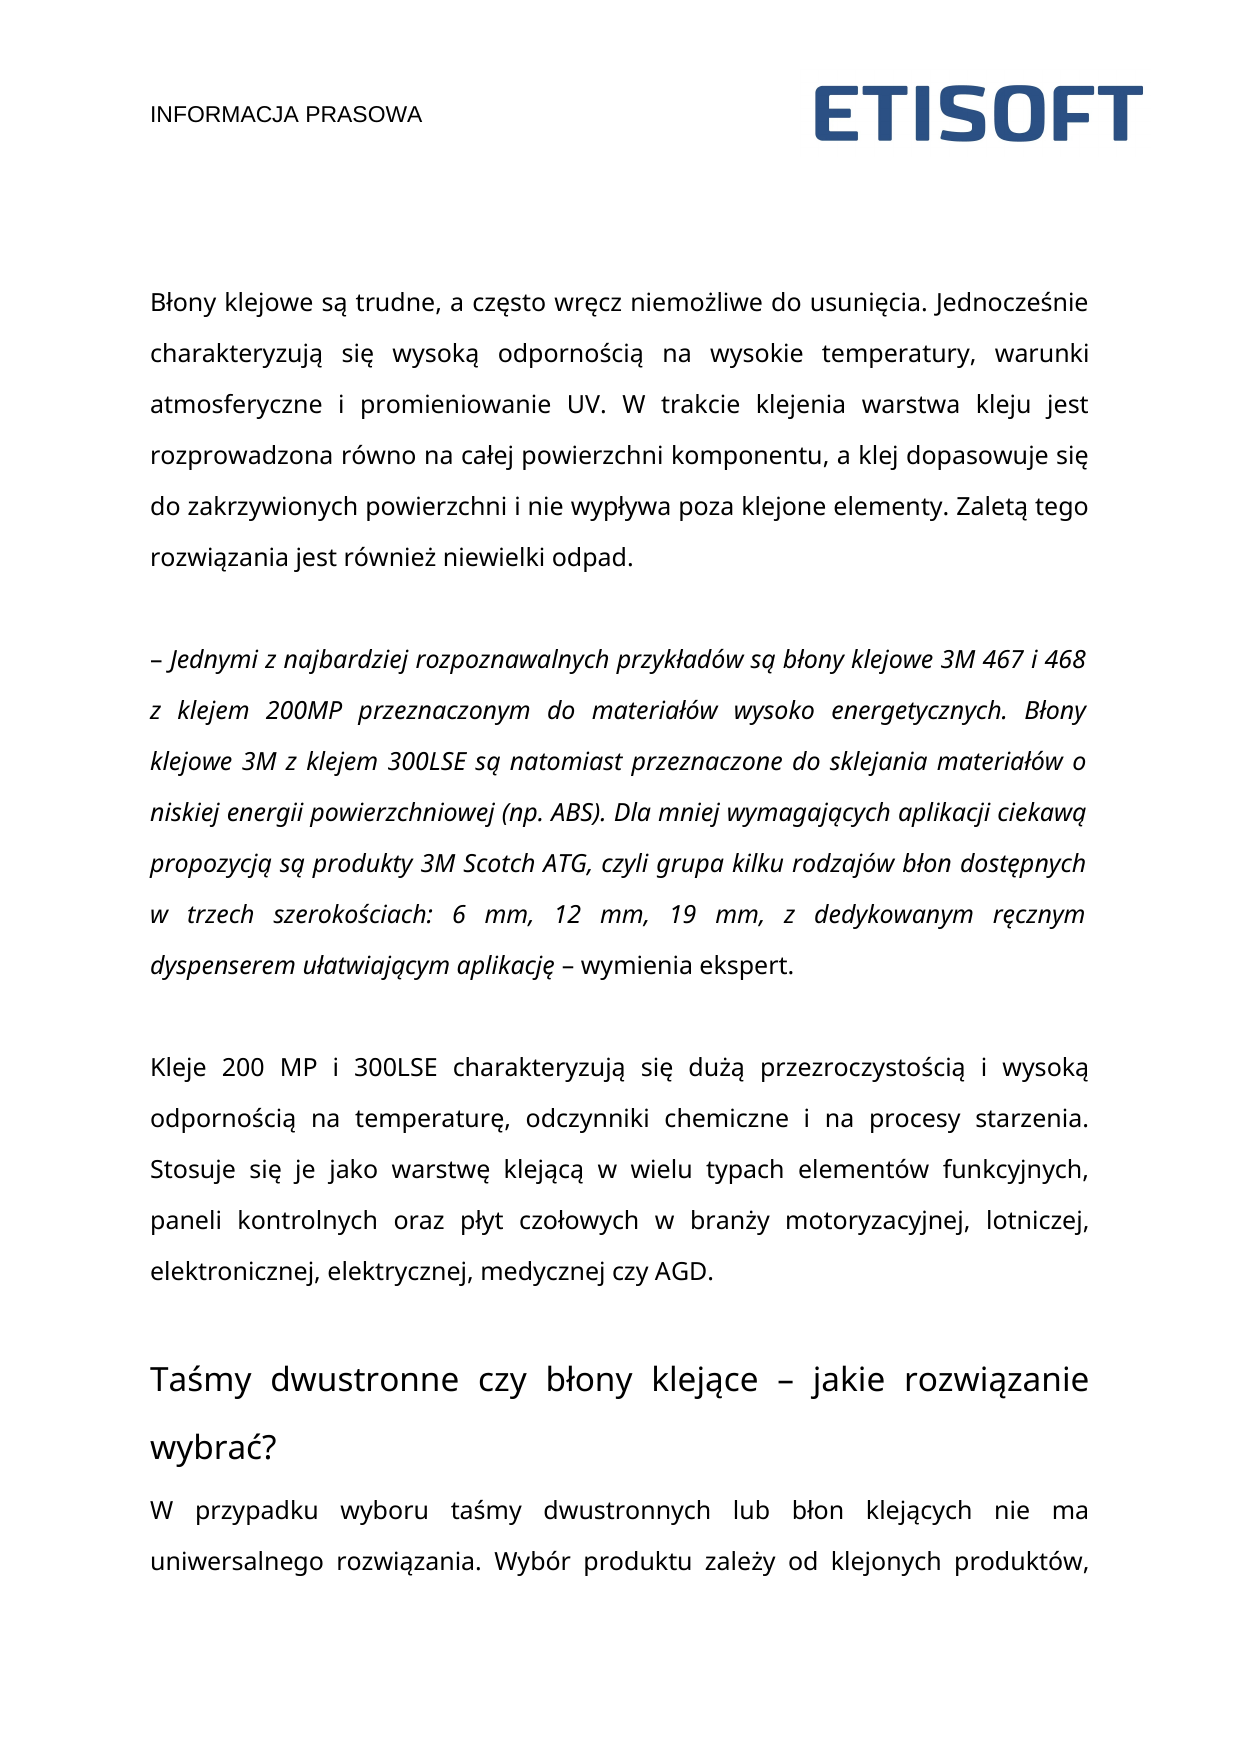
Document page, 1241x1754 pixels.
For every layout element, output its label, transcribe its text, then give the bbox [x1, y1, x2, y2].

subtitle Taśmy dwustronne czy błony klejące – jakie rozwiązanie wybrać? [150, 1356, 1090, 1469]
text – Jednymi z najbardziej rozpoznawalnych przykładów są błony klejowe 3M 467 i 468 z klejem 200MP przeznaczonym do materiałów wysoko energetycznych. Błony klejowe 3M z klejem 300LSE są natomiast przeznaczone do sklejania materiałów o niskiej energii powierzchniowej (np. ABS). Dla mniej wymagających aplikacji ciekawą propozycją są produkty 3M Scotch ATG, czyli grupa kilku rodzajów błon dostępnych w trzech szerokościach: 6 mm, 12 mm, 19 mm, z dedykowanym ręcznym dyspenserem ułatwiającym aplikację – wymienia ekspert. [150, 641, 1090, 982]
picture [800, 69, 1150, 157]
text Błony klejowe są trudne, a często wręcz niemożliwe do usunięcia. Jednocześnie charakteryzują się wysoką odpornością na wysokie temperatury, warunki atmosferyczne i promieniowanie UV. W trakcie klejenia warstwa kleju jest rozprowadzona równo na całej powierzchni komponentu, a klej dopasowuje się do zakrzywionych powierzchni i nie wypływa poza klejone elementy. Zaletą tego rozwiązania jest również niewielki odpad. [150, 284, 1090, 573]
text Kleje 200 MP i 300LSE charakteryzują się dużą przezroczystością i wysoką odpornością na temperaturę, odczynniki chemiczne i na procesy starzenia. Stosuje się je jako warstwę klejącą w wielu typach elementów funkcyjnych, paneli kontrolnych oraz płyt czołowych w branży motoryzacyjnej, lotniczej, elektronicznej, elektrycznej, medycznej czy AGD. [150, 1050, 1090, 1288]
